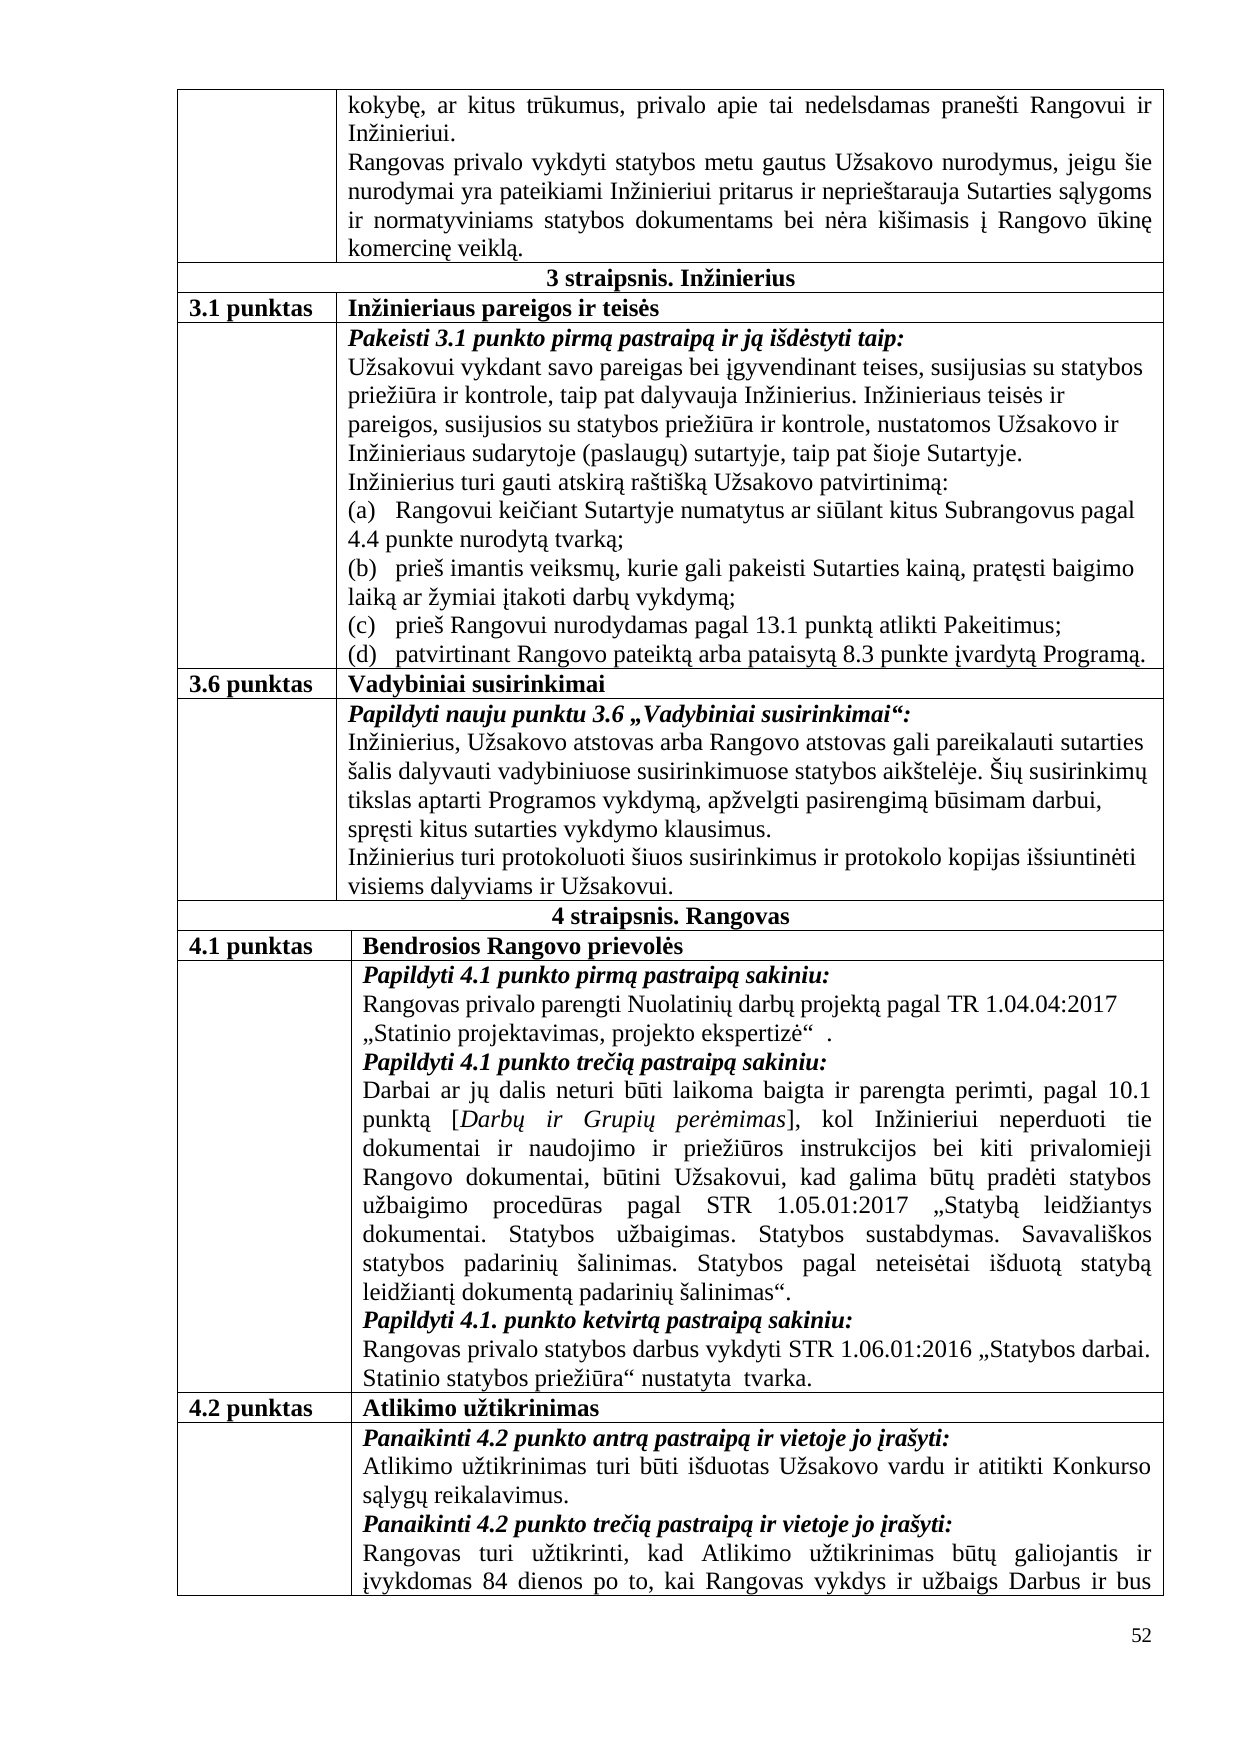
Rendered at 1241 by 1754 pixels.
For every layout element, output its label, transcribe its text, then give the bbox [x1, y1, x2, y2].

table_cell 4 straipsnis. Rangovas [178, 901, 1163, 930]
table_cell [352, 1423, 1163, 1595]
table_cell 3 straipsnis. Inžinierius [178, 263, 1163, 292]
table_cell [178, 1423, 351, 1595]
table_cell Inžinieriaus pareigos ir teisės [337, 293, 1163, 322]
table_cell [178, 90, 336, 262]
table_cell [178, 699, 336, 900]
table_cell 3.1 punktas [178, 293, 336, 322]
table_cell Papildyti 4.1 punkto pirmą pastraipą sakiniu: Rangovas privalo parengti Nuolatinių darbų projektą pagal TR 1.04.04:2017 „Statinio projektavimas, projekto ekspertizė“ . Papildyti 4.1 punkto trečią pastraipą sakiniu: Darbai ar jų dalis neturi būti laikoma baigta ir parengta perimti, pagal 10.1 punktą [Darbų ir Grupių perėmimas], kol Inžinieriui neperduoti tie dokumentai ir naudojimo ir priežiūros instrukcijos bei kiti privalomieji Rangovo dokumentai, būtini Užsakovui, kad galima būtų pradėti statybos užbaigimo procedūras pagal STR 1.05.01:2017 „Statybą leidžiantys dokumentai. Statybos užbaigimas. Statybos sustabdymas. Savavališkos statybos padarinių šalinimas. Statybos pagal neteisėtai išduotą statybą leidžiantį dokumentą padarinių šalinimas“. Papildyti 4.1. punkto ketvirtą pastraipą sakiniu: Rangovas privalo statybos darbus vykdyti STR 1.06.01:2016 „Statybos darbai. Statinio statybos priežiūra“ nustatyta tvarka. [352, 961, 1163, 1392]
table_cell 3.6 punktas [178, 669, 336, 698]
table_cell Pakeisti 3.1 punkto pirmą pastraipą ir ją išdėstyti taip: Užsakovui vykdant savo pareigas bei įgyvendinant teises, susijusias su statybos priežiūra ir kontrole, taip pat dalyvauja Inžinierius. Inžinieriaus teisės ir pareigos, susijusios su statybos priežiūra ir kontrole, nustatomos Užsakovo ir Inžinieriaus sudarytoje (paslaugų) sutartyje, taip pat šioje Sutartyje. Inžinierius turi gauti atskirą raštišką Užsakovo patvirtinimą: (a) Rangovui keičiant Sutartyje numatytus ar siūlant kitus Subrangovus pagal 4.4 punkte nurodytą tvarką; (b) prieš imantis veiksmų, kurie gali pakeisti Sutarties kainą, pratęsti baigimo laiką ar žymiai įtakoti darbų vykdymą; (c) prieš Rangovui nurodydamas pagal 13.1 punktą atlikti Pakeitimus; (d) patvirtinant Rangovo pateiktą arba pataisytą 8.3 punkte įvardytą Programą. [337, 323, 1163, 668]
table_cell Atlikimo užtikrinimas [352, 1393, 1163, 1422]
table_cell 4.2 punktas [178, 1393, 351, 1422]
table_cell Vadybiniai susirinkimai [337, 669, 1163, 698]
table_cell 4.1 punktas [178, 931, 351, 959]
table_cell [178, 961, 351, 1392]
table_cell [178, 323, 336, 668]
table_cell Bendrosios Rangovo prievolės [352, 931, 1163, 959]
table_cell Papildyti nauju punktu 3.6 „Vadybiniai susirinkimai“: Inžinierius, Užsakovo atstovas arba Rangovo atstovas gali pareikalauti sutarties šalis dalyvauti vadybiniuose susirinkimuose statybos aikštelėje. Šių susirinkimų tikslas aptarti Programos vykdymą, apžvelgti pasirengimą būsimam darbui, spręsti kitus sutarties vykdymo klausimus. Inžinierius turi protokoluoti šiuos susirinkimus ir protokolo kopijas išsiuntinėti visiems dalyviams ir Užsakovui. [337, 699, 1163, 900]
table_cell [337, 90, 1163, 262]
